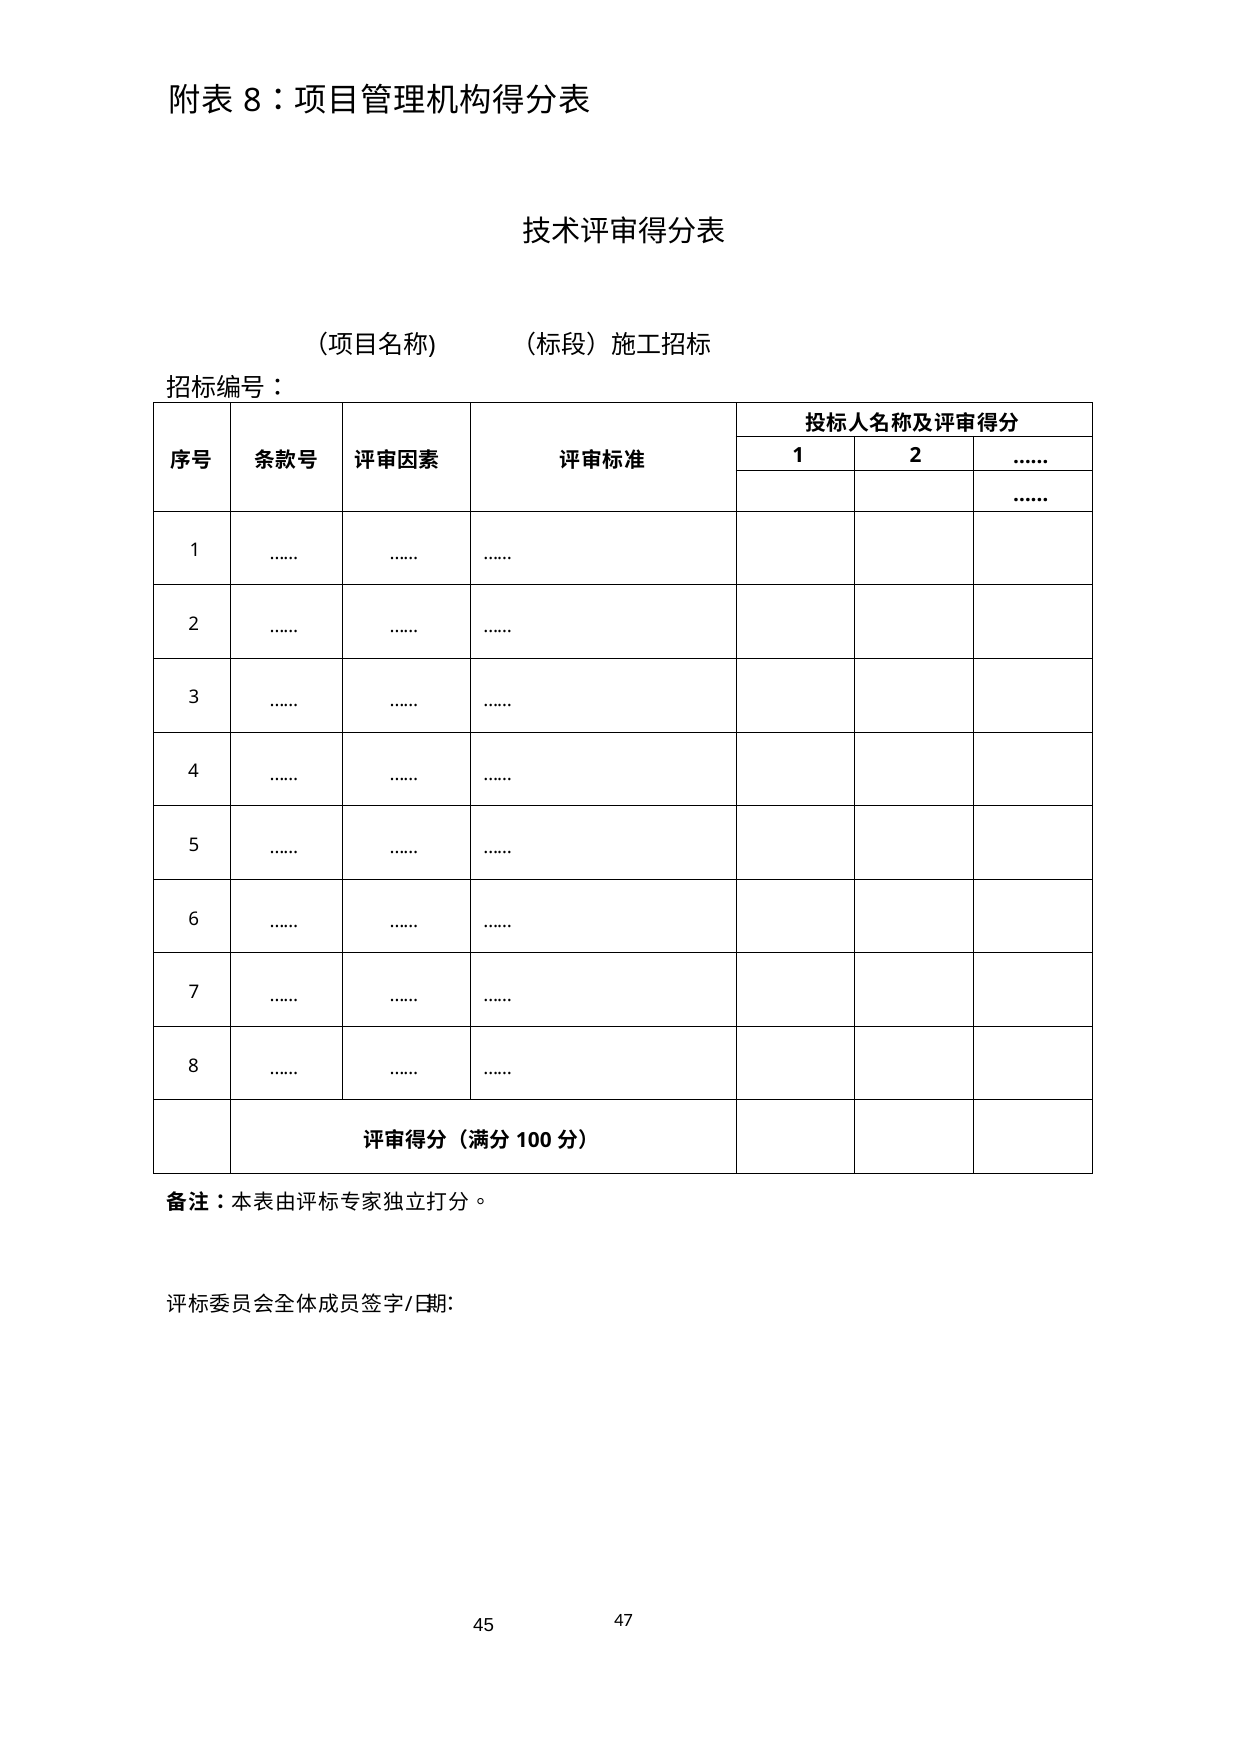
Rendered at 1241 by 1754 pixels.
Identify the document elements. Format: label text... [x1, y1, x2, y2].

table_cell [855, 471, 973, 511]
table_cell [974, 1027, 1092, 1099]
table_cell …… [231, 1027, 342, 1099]
table_cell [974, 880, 1092, 952]
table_cell 2 [855, 437, 973, 469]
table_cell …… [471, 1027, 736, 1099]
table_cell …… [343, 659, 470, 731]
table_cell …… [471, 659, 736, 731]
table_cell …… [471, 880, 736, 952]
table_cell …… [974, 437, 1092, 469]
text 附表 8：项目管理机构得分表 [168, 79, 1093, 120]
text 评标委员会全体成员签字/日期： [166, 1290, 1093, 1316]
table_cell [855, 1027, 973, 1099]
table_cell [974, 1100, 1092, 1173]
table_cell …… [343, 585, 470, 658]
table_cell 2 [154, 585, 230, 658]
table_cell 1 [154, 512, 230, 584]
table_cell [855, 880, 973, 952]
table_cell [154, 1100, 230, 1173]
table_cell [737, 585, 854, 658]
table_cell [855, 659, 973, 731]
table_cell …… [231, 953, 342, 1026]
table_cell …… [471, 512, 736, 584]
table_cell [737, 733, 854, 805]
table_cell …… [471, 585, 736, 658]
table_cell [974, 806, 1092, 878]
table_cell …… [343, 733, 470, 805]
table_cell 7 [154, 953, 230, 1026]
table_cell [974, 659, 1092, 731]
table_cell [855, 512, 973, 584]
table_header 条款号 [231, 403, 342, 511]
table_cell [974, 953, 1092, 1026]
table_cell …… [231, 806, 342, 878]
table_cell [737, 806, 854, 878]
table_cell [737, 880, 854, 952]
table_cell 5 [154, 806, 230, 878]
table_header 序号 [154, 403, 230, 511]
table_cell …… [231, 733, 342, 805]
table_cell 1 [737, 437, 854, 469]
table_cell …… [471, 733, 736, 805]
table_cell …… [343, 880, 470, 952]
table_cell [974, 585, 1092, 658]
table_cell …… [231, 585, 342, 658]
table_cell [737, 512, 854, 584]
table_cell [855, 806, 973, 878]
table_cell …… [343, 512, 470, 584]
table_cell [974, 733, 1092, 805]
table_cell …… [343, 1027, 470, 1099]
text （项目名称) （标段）施工招标 [165, 328, 1093, 359]
table_header 评审因素 [343, 403, 470, 511]
table_cell …… [974, 471, 1092, 511]
table_cell 3 [154, 659, 230, 731]
table_cell …… [231, 880, 342, 952]
text 招标编号： [166, 371, 1093, 402]
table_cell [855, 733, 973, 805]
table_cell 4 [154, 733, 230, 805]
table_cell [855, 953, 973, 1026]
table_cell [737, 1027, 854, 1099]
table_cell …… [343, 806, 470, 878]
table_cell …… [231, 659, 342, 731]
table_header 评审标准 [471, 403, 736, 511]
text 技术评审得分表 [522, 212, 1093, 249]
table_cell [855, 585, 973, 658]
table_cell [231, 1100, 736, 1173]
table_header 投标人名称及评审得分 [737, 403, 1092, 436]
table_cell [974, 512, 1092, 584]
table_cell 8 [154, 1027, 230, 1099]
table_cell [737, 471, 854, 511]
table_cell …… [471, 806, 736, 878]
table_cell [737, 659, 854, 731]
table_cell …… [471, 953, 736, 1026]
table_cell …… [343, 953, 470, 1026]
table_cell …… [231, 512, 342, 584]
text 备注：本表由评标专家独立打分。 [167, 1188, 1093, 1215]
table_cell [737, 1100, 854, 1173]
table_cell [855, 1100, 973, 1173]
table_cell [737, 953, 854, 1026]
table_cell 6 [154, 880, 230, 952]
